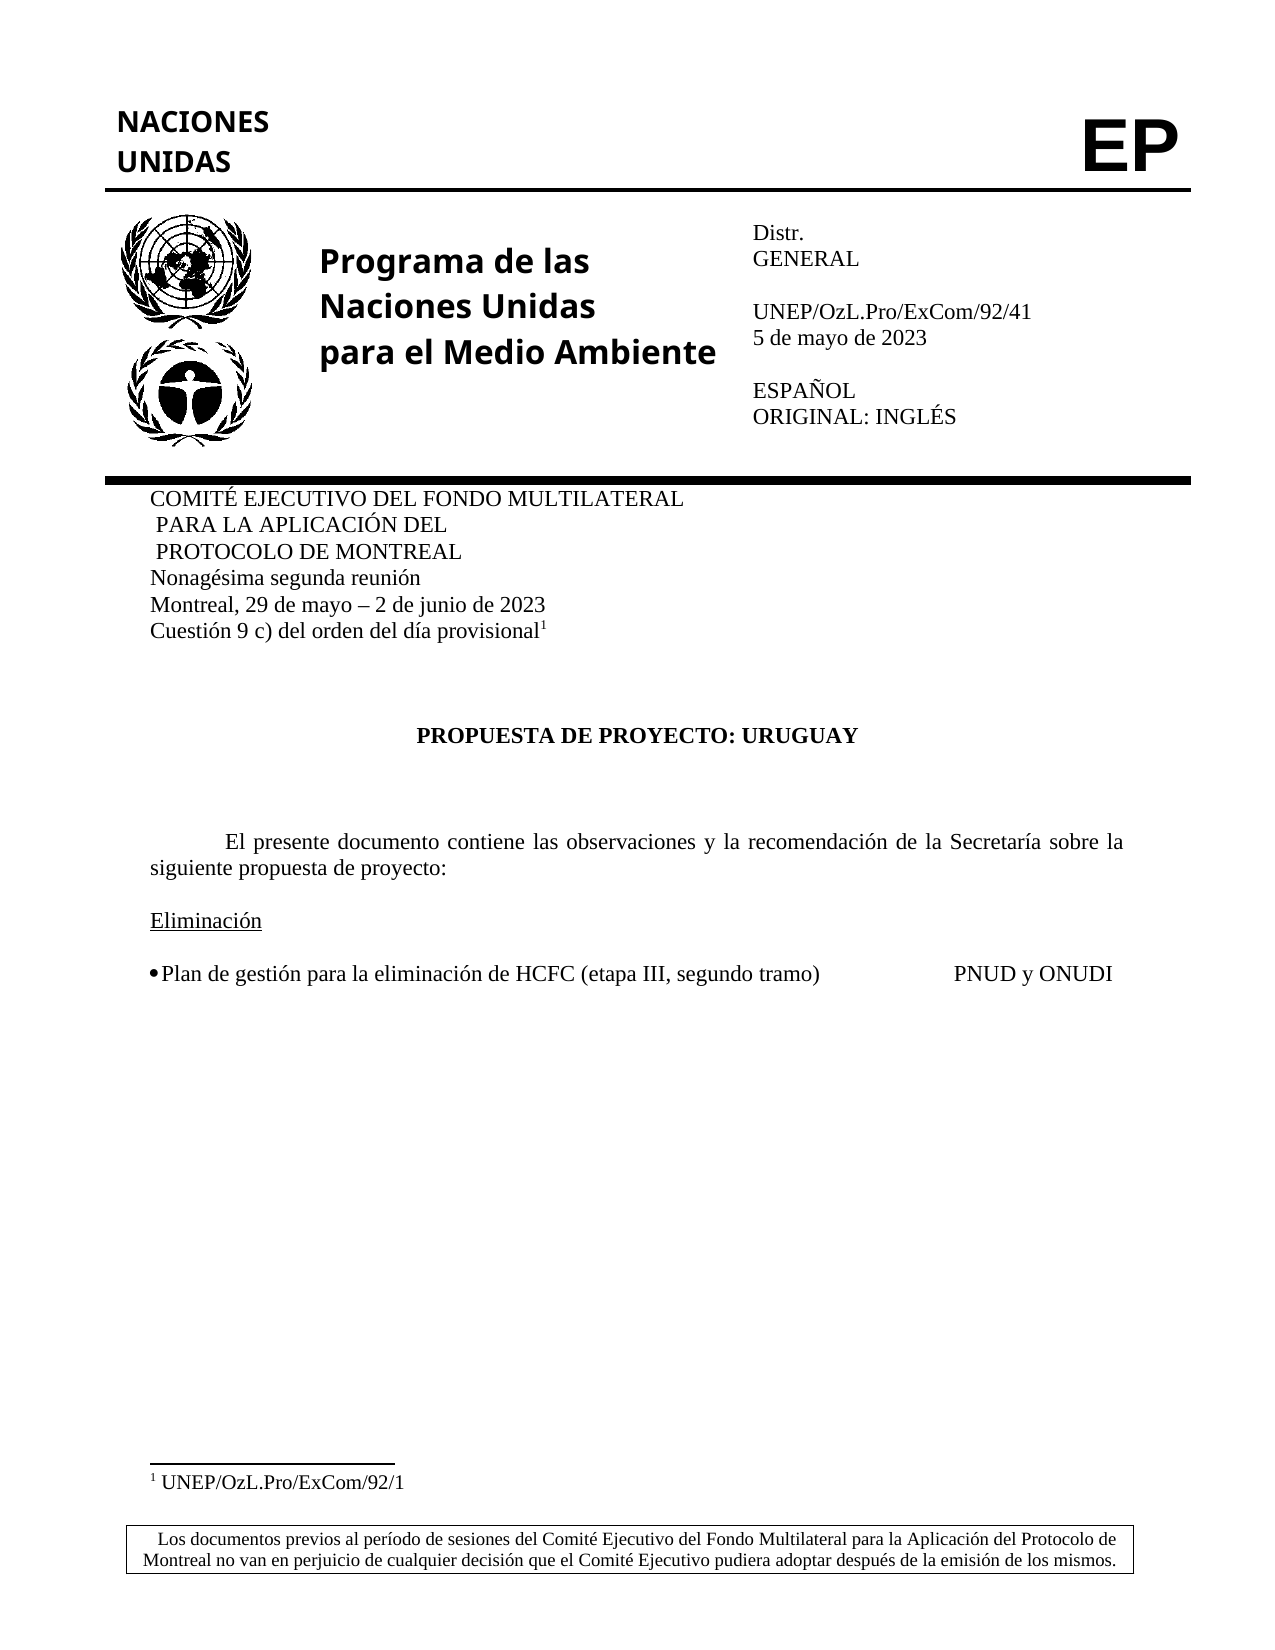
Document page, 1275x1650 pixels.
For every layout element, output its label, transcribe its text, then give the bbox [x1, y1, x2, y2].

table_cell [105, 192, 308, 476]
table_header PNUD y ONUDI [873, 960, 1124, 986]
text Eliminación [150, 907, 1125, 933]
table_cell Programa de las Naciones Unidas para el Medio Ambiente [308, 192, 741, 476]
table_header Plan de gestión para la eliminación de HCFC (etapa III, segundo tramo) [150, 960, 873, 986]
table_header NACIONES UNIDAS [105, 101, 741, 188]
text Montreal, 29 de mayo – 2 de junio de 2023 Cuestión 9 c) del orden del día provisional [150, 591, 1125, 643]
table_cell Distr. GENERAL UNEP/OzL.Pro/ExCom/92/41 5 de mayo de 2023 ESPAÑOL ORIGINAL: INGLÉS [741, 192, 1191, 476]
text COMITÉ EJECUTIVO DEL FONDO MULTILATERAL PARA LA APLICACIÓN DEL PROTOCOLO DE MONTREAL Nonagésima segunda reunión [150, 485, 1125, 591]
picture [123, 334, 255, 451]
text PROPUESTA DE PROYECTO: URUGUAY [150, 722, 1125, 749]
text El presente documento contiene las observaciones y la recomendación de la Secretaría sobre la siguiente propuesta de proyecto: [150, 828, 1125, 881]
table_header EP [741, 101, 1191, 188]
